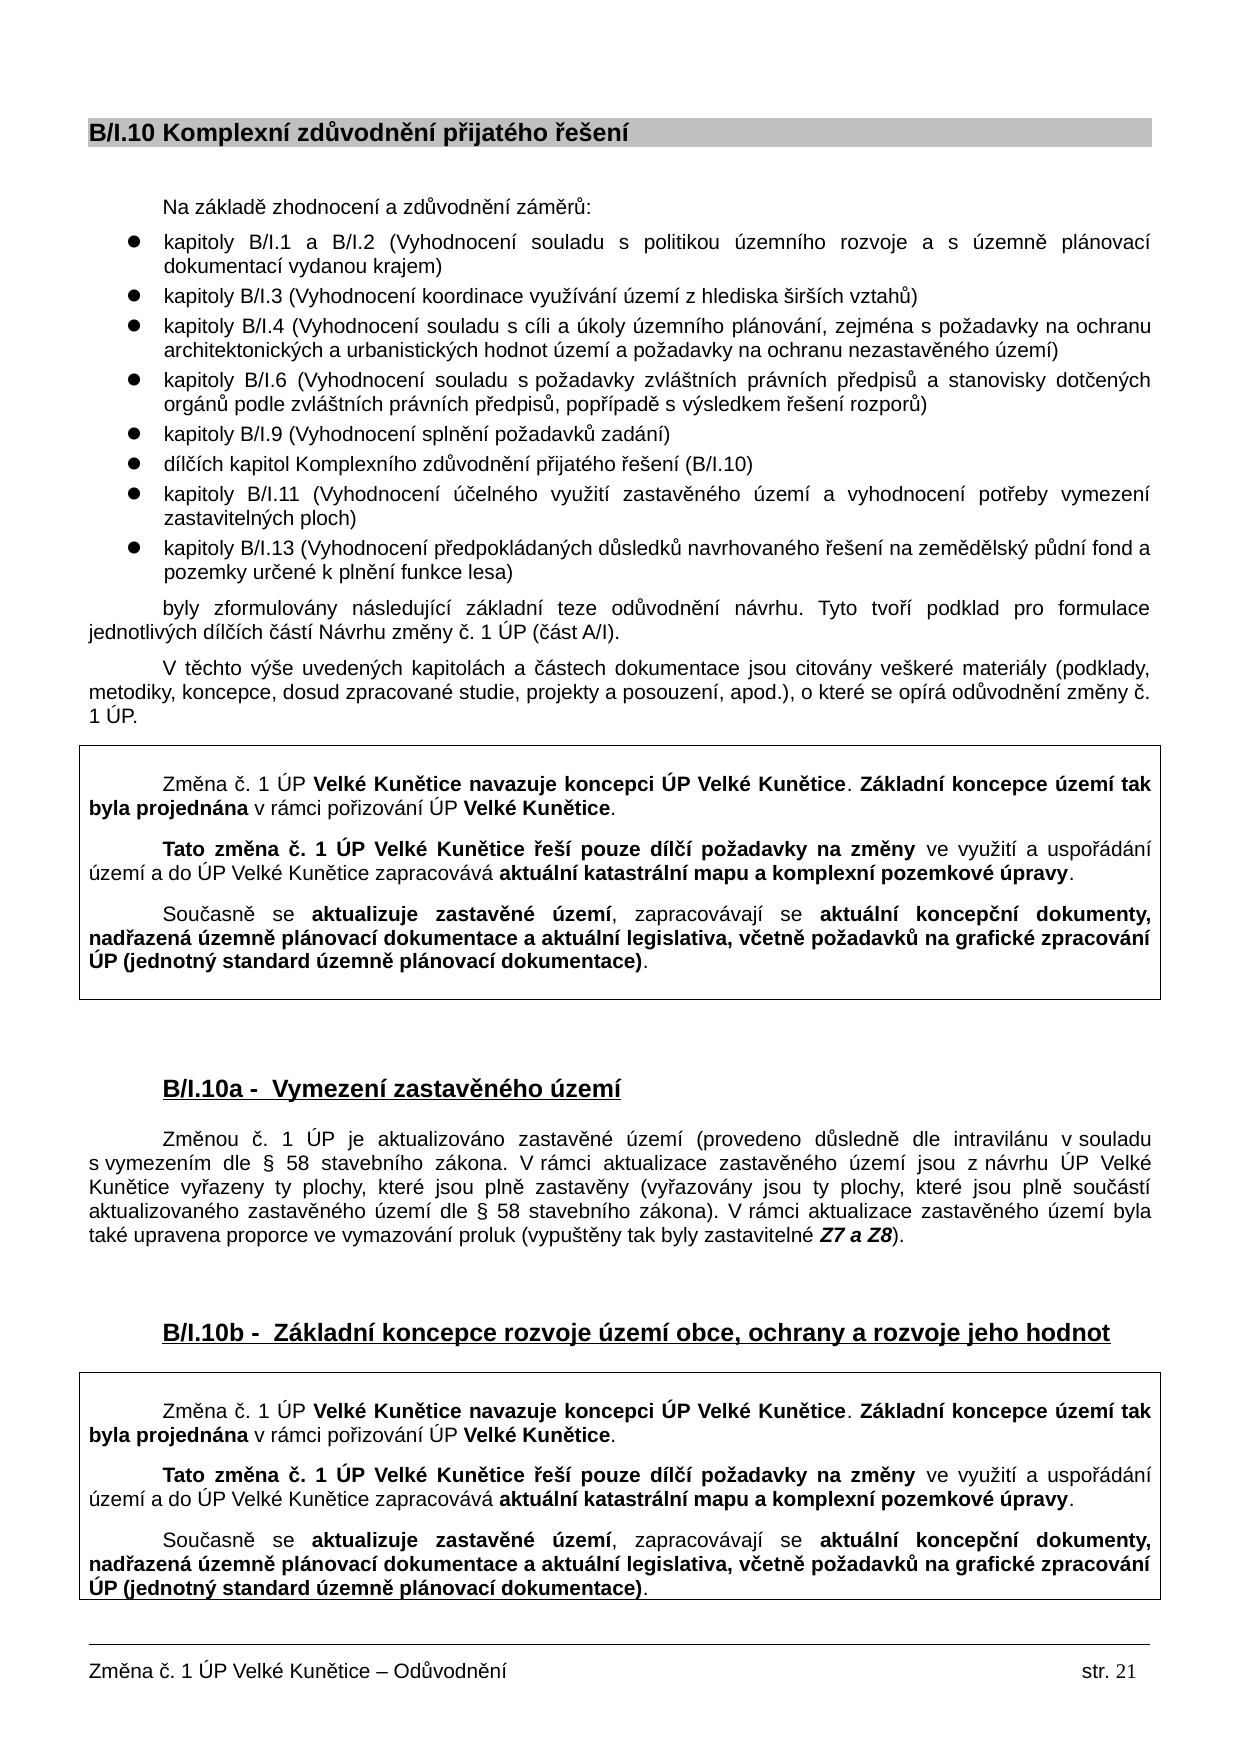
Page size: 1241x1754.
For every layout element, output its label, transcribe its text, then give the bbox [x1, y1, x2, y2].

text Změna č. 1 ÚP Velké Kunětice navazuje koncepci ÚP Velké Kunětice. Základní koncepce území tak byla projednána v rámci pořizování ÚP Velké Kunětice. [88, 1399, 1152, 1447]
list kapitoly B/I.3 (Vyhodnocení koordinace využívání území z hlediska širších vztahů) [126, 284, 1152, 308]
list dílčích kapitol Komplexního zdůvodnění přijatého řešení (B/I.10) [126, 452, 1152, 476]
list kapitoly B/I.13 (Vyhodnocení předpokládaných důsledků navrhovaného řešení na zemědělský půdní fond a pozemky určené k plnění funkce lesa) [126, 536, 1152, 584]
text Změna č. 1 ÚP Velké Kunětice navazuje koncepci ÚP Velké Kunětice. Základní koncepce území tak byla projednána v rámci pořizování ÚP Velké Kunětice. [88, 772, 1152, 820]
list kapitoly B/I.11 (Vyhodnocení účelného využití zastavěného území a vyhodnocení potřeby vymezení zastavitelných ploch) [126, 482, 1152, 530]
text B/I.10b - Základní koncepce rozvoje území obce, ochrany a rozvoje jeho hodnot [88, 1318, 1152, 1347]
text byly zformulovány následující základní teze odůvodnění návrhu. Tyto tvoří podklad pro formulace jednotlivých dílčích částí Návrhu změny č. 1 ÚP (část A/I). [88, 596, 1152, 644]
text B/I.10a - Vymezení zastavěného území [148, 1073, 1152, 1102]
list kapitoly B/I.4 (Vyhodnocení souladu s cíli a úkoly územního plánování, zejména s požadavky na ochranu architektonických a urbanistických hodnot území a požadavky na ochranu nezastavěného území) [126, 314, 1152, 362]
list kapitoly B/I.9 (Vyhodnocení splnění požadavků zadání) [126, 422, 1152, 446]
list kapitoly B/I.1 a B/I.2 (Vyhodnocení souladu s politikou územního rozvoje a s územně plánovací dokumentací vydanou krajem) [126, 230, 1152, 278]
text B/I.10 Komplexní zdůvodnění přijatého řešení [88, 118, 1152, 147]
text Změnou č. 1 ÚP je aktualizováno zastavěné území (provedeno důsledně dle intravilánu v souladu s vymezením dle § 58 stavebního zákona. V rámci aktualizace zastavěného území jsou z návrhu ÚP Velké Kunětice vyřazeny ty plochy, které jsou plně zastavěny (vyřazovány jsou ty plochy, které jsou plně součástí aktualizovaného zastavěného území dle § 58 stavebního zákona). V rámci aktualizace zastavěného území byla také upravena proporce ve vymazování proluk (vypuštěny tak byly zastavitelné Z7 a Z8). [88, 1127, 1152, 1247]
list kapitoly B/I.6 (Vyhodnocení souladu s požadavky zvláštních právních předpisů a stanovisky dotčených orgánů podle zvláštních právních předpisů, popřípadě s výsledkem řešení rozporů) [126, 368, 1152, 416]
text Na základě zhodnocení a zdůvodnění záměrů: [88, 194, 1152, 218]
text V těchto výše uvedených kapitolách a částech dokumentace jsou citovány veškeré materiály (podklady, metodiky, koncepce, dosud zpracované studie, projekty a posouzení, apod.), o které se opírá odůvodnění změny č. 1 ÚP. [88, 656, 1152, 727]
